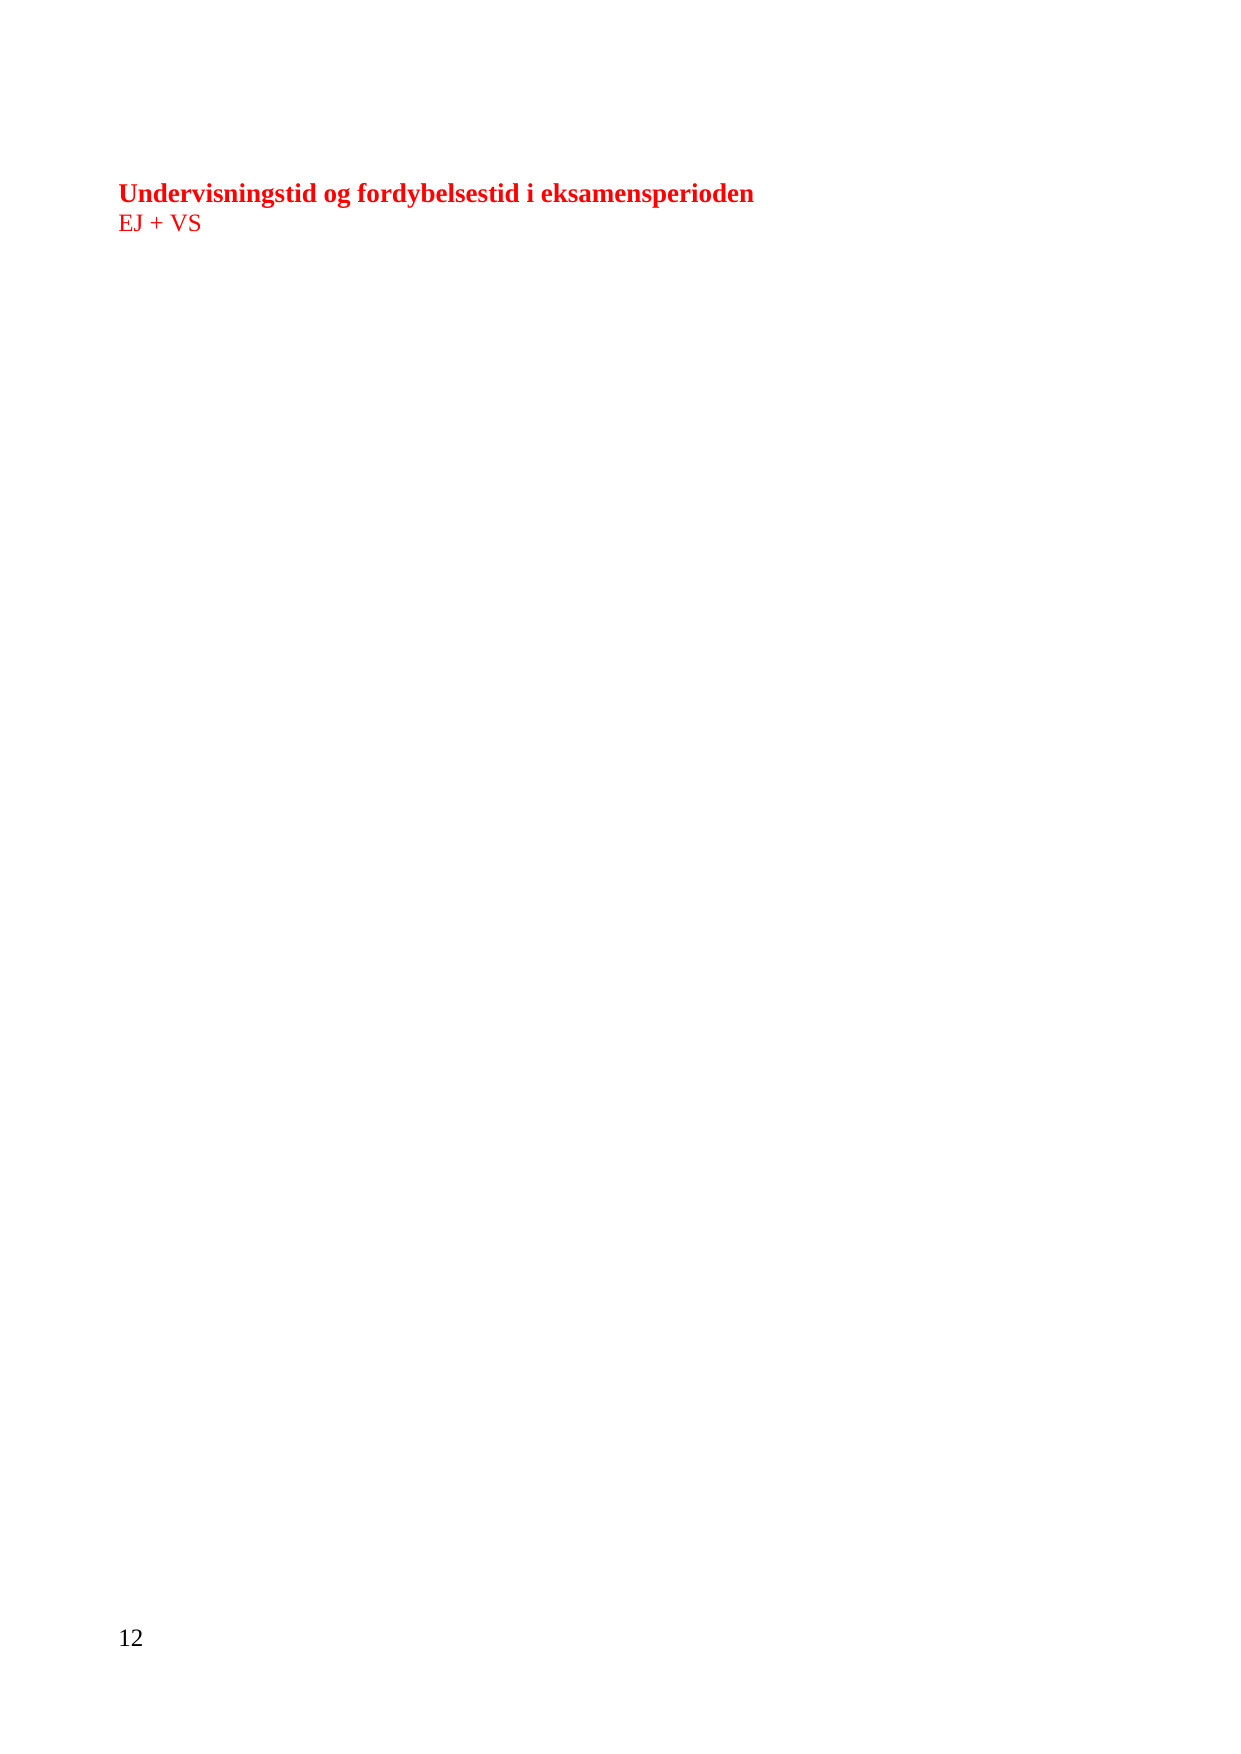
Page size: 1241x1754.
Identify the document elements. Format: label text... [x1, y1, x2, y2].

text EJ + VS [118, 208, 1122, 237]
subtitle Undervisningstid og fordybelsestid i eksamensperioden [118, 177, 1122, 208]
